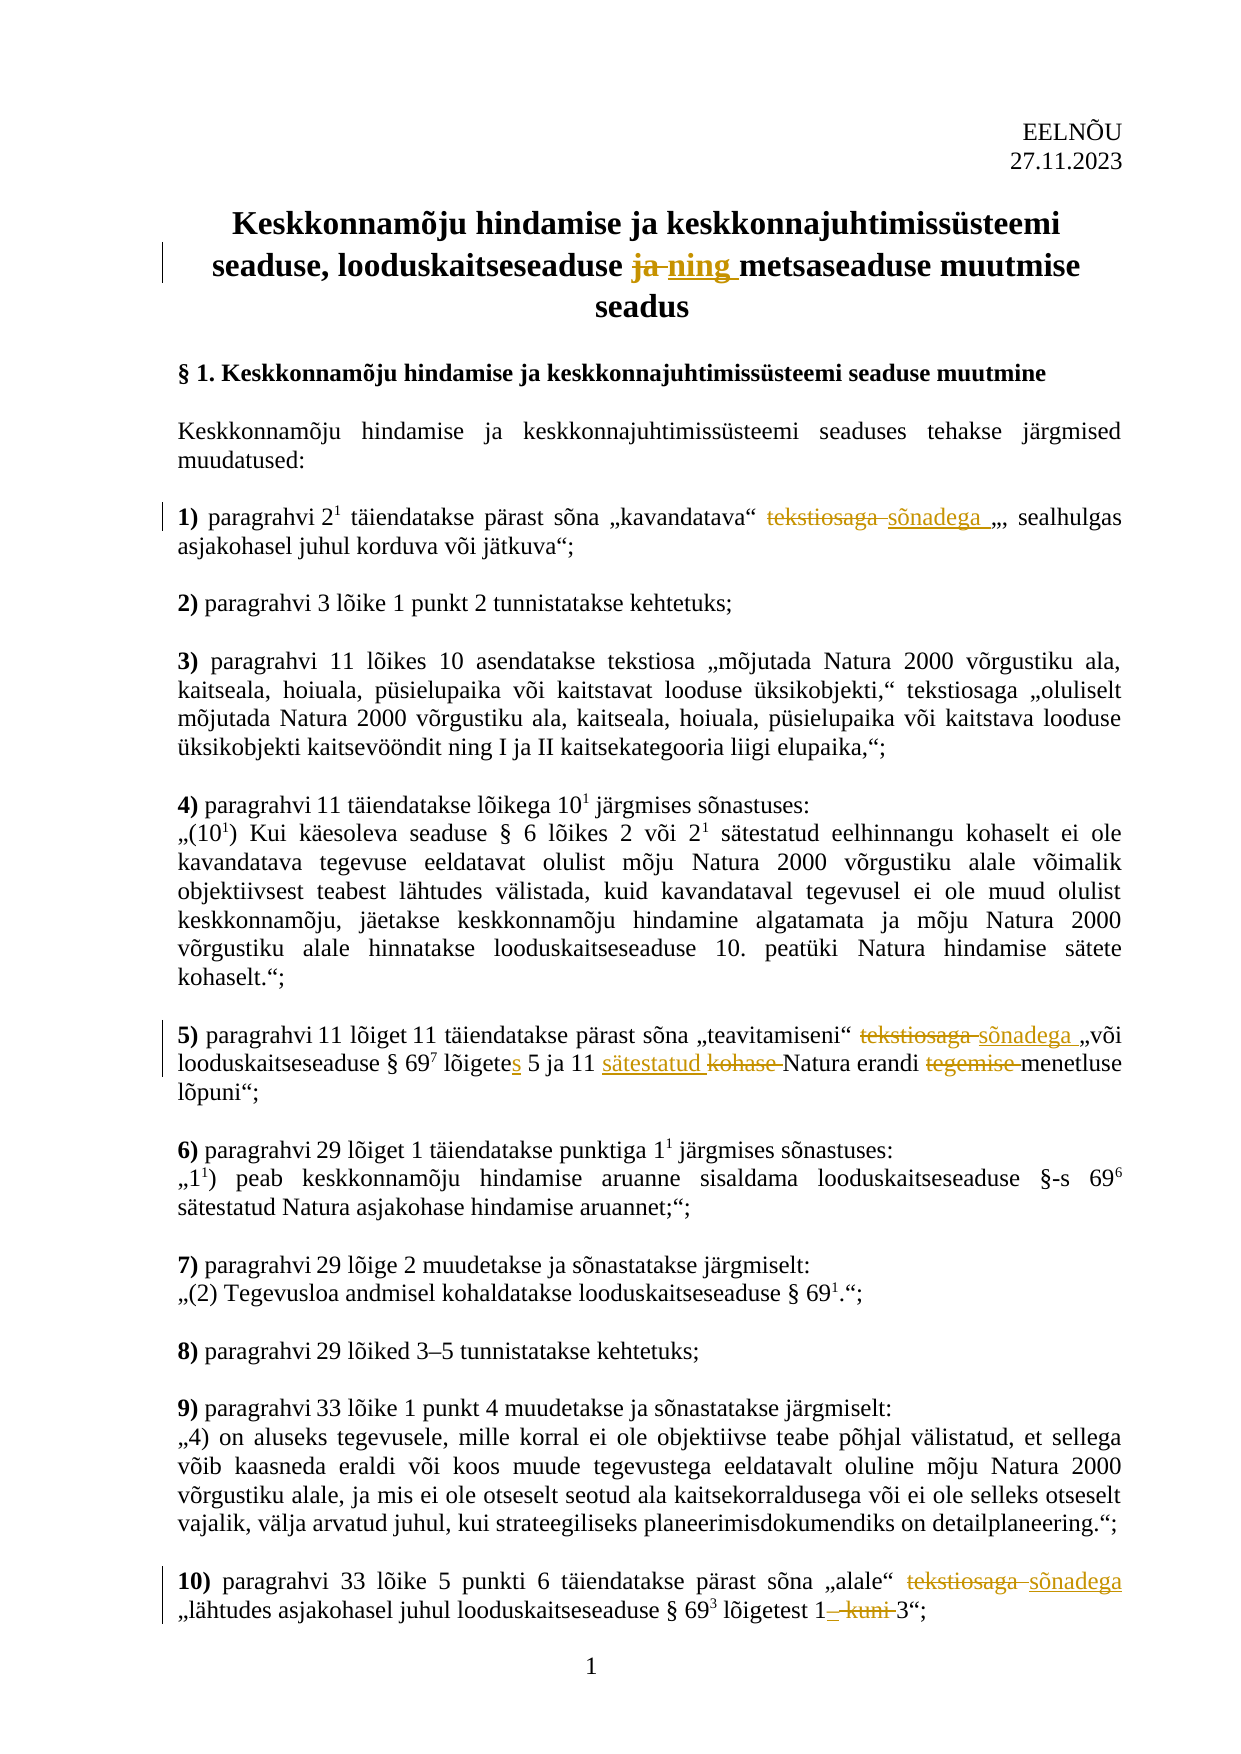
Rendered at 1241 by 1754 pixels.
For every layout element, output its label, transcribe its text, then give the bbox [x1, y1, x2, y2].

text „4) on aluseks tegevusele, mille korral ei ole objektiivse teabe põhjal välistatud, et sellega võib kaasneda eraldi või koos muude tegevustega eeldatavalt oluline mõju Natura 2000 võrgustiku alale, ja mis ei ole otseselt seotud ala kaitsekorraldusega või ei ole selleks otseselt vajalik, välja arvatud juhul, kui strateegiliseks planeerimisdokumendiks on detailplaneering.“; [177, 1422, 1122, 1537]
text „11) peab keskkonnamõju hindamise aruanne sisaldama looduskaitseseaduse §-s 696 sätestatud Natura asjakohase hindamise aruannet;“; [177, 1163, 1122, 1221]
text „(101) Kui käesoleva seaduse § 6 lõikes 2 või 21 sätestatud eelhinnangu kohaselt ei ole kavandatava tegevuse eeldatavat olulist mõju Natura 2000 võrgustiku alale võimalik objektiivsest teabest lähtudes välistada, kuid kavandataval tegevusel ei ole muud olulist keskkonnamõju, jäetakse keskkonnamõju hindamine algatamata ja mõju Natura 2000 võrgustiku alale hinnatakse looduskaitseseaduse 10. peatüki Natura hindamise sätete kohaselt.“; [177, 818, 1122, 991]
text 6) paragrahvi 29 lõiget 1 täiendatakse punktiga 11 järgmises sõnastuses: [177, 1135, 1122, 1163]
text 9) paragrahvi 33 lõike 1 punkt 4 muudetakse ja sõnastatakse järgmiselt: [177, 1393, 1122, 1422]
text Keskkonnamõju hindamise ja keskkonnajuhtimissüsteemi seaduses tehakse järgmised muudatused: [177, 416, 1122, 473]
text 8) paragrahvi 29 lõiked 3‒5 tunnistatakse kehtetuks; [177, 1336, 1122, 1365]
text 10) paragrahvi 33 lõike 5 punkti 6 täiendatakse pärast sõna „alale“ „lähtudes asjakohasel juhul looduskaitseseaduse § 693 lõigetest 13“; [177, 1566, 1122, 1623]
text 2) paragrahvi 3 lõike 1 punkt 2 tunnistatakse kehtetuks; [177, 588, 1122, 617]
subtitle Keskkonnamõju hindamise ja keskkonnajuhtimissüsteemi seaduse, looduskaitseseaduse metsaseaduse muutmise seadus [177, 203, 1115, 324]
text 7) paragrahvi 29 lõige 2 muudetakse ja sõnastatakse järgmiselt: [177, 1250, 1122, 1278]
text 5) paragrahvi 11 lõiget 11 täiendatakse pärast sõna „teavitamiseni“ „või looduskaitseseaduse § 697 lõigete 5 ja 11 Natura erandi menetluse lõpuni“; [177, 1020, 1122, 1106]
text „(2) Tegevusloa andmisel kohaldatakse looduskaitseseaduse § 691.“; [177, 1278, 1122, 1307]
text § 1. Keskkonnamõju hindamise ja keskkonnajuhtimissüsteemi seaduse muutmine [177, 358, 1122, 387]
text 27.11.2023 [945, 147, 1122, 175]
text 4) paragrahvi 11 täiendatakse lõikega 101 järgmises sõnastuses: [177, 790, 1122, 818]
text EELNÕU [945, 118, 1122, 147]
text 3) paragrahvi 11 lõikes 10 asendatakse tekstiosa „mõjutada Natura 2000 võrgustiku ala, kaitseala, hoiuala, püsielupaika või kaitstavat looduse üksikobjekti,“ tekstiosaga „oluliselt mõjutada Natura 2000 võrgustiku ala, kaitseala, hoiuala, püsielupaika või kaitstava looduse üksikobjekti kaitsevööndit ning I ja II kaitsekategooria liigi elupaika,“; [177, 646, 1122, 761]
text 1) paragrahvi 21 täiendatakse pärast sõna „kavandatava“ „, sealhulgas asjakohasel juhul korduva või jätkuva“; [177, 502, 1122, 560]
